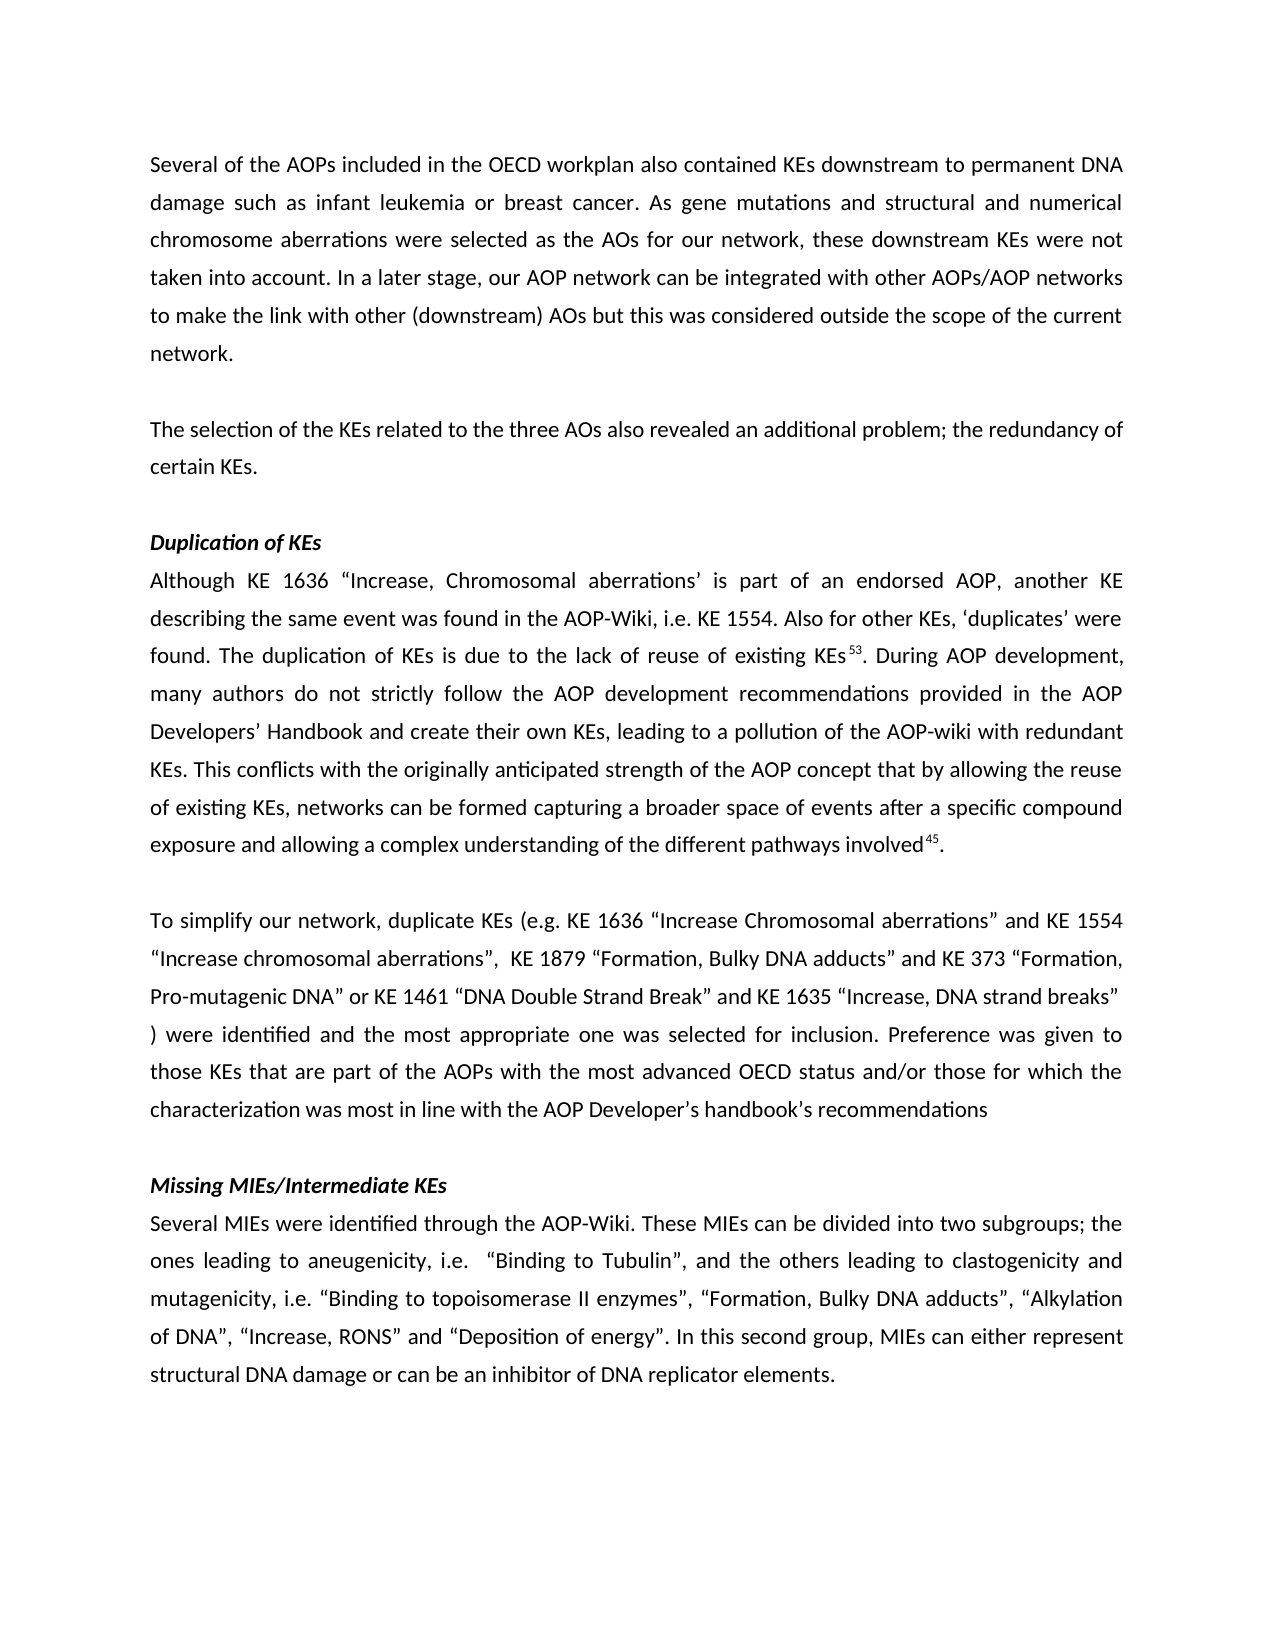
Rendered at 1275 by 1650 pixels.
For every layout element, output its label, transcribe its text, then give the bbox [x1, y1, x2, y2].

text Although KE 1636 “Increase, Chromosomal aberrations’ is part of an endorsed AOP, another KE describing the same event was found in the AOP-Wiki, i.e. KE 1554. Also for other KEs, ‘duplicates’ were found. The duplication of KEs is due to the lack of reuse of existing KEs53. During AOP development, many authors do not strictly follow the AOP development recommendations provided in the AOP Developers’ Handbook and create their own KEs, leading to a pollution of the AOP-wiki with redundant KEs. This conflicts with the originally anticipated strength of the AOP concept that by allowing the reuse of existing KEs, networks can be formed capturing a broader space of events after a specific compound exposure and allowing a complex understanding of the different pathways involved45. [150, 566, 1125, 859]
text Missing MIEs/Intermediate KEs [150, 1171, 1125, 1199]
text Several of the AOPs included in the OECD workplan also contained KEs downstream to permanent DNA damage such as infant leukemia or breast cancer. As gene mutations and structural and numerical chromosome aberrations were selected as the AOs for our network, these downstream KEs were not taken into account. In a later stage, our AOP network can be integrated with other AOPs/AOP networks to make the link with other (downstream) AOs but this was considered outside the scope of the current network. [150, 150, 1125, 367]
text Duplication of KEs [150, 528, 1125, 556]
text ) were identified and the most appropriate one was selected for inclusion. Preference was given to those KEs that are part of the AOPs with the most advanced OECD status and/or those for which the characterization was most in line with the AOP Developer’s handbook’s recommendations [150, 1020, 1125, 1123]
text To simplify our network, duplicate KEs (e.g. KE 1636 “Increase Chromosomal aberrations” and KE 1554 “Increase chromosomal aberrations”, KE 1879 “Formation, Bulky DNA adducts” and KE 373 “Formation, Pro-mutagenic DNA” or KE 1461 “DNA Double Strand Break” and KE 1635 “Increase, DNA strand breaks” [150, 906, 1125, 1010]
text The selection of the KEs related to the three AOs also revealed an additional problem; the redundancy of certain KEs. [150, 415, 1125, 481]
text Several MIEs were identified through the AOP-Wiki. These MIEs can be divided into two subgroups; the ones leading to aneugenicity, i.e. “Binding to Tubulin”, and the others leading to clastogenicity and mutagenicity, i.e. “Binding to topoisomerase II enzymes”, “Formation, Bulky DNA adducts”, “Alkylation of DNA”, “Increase, RONS” and “Deposition of energy”. In this second group, MIEs can either represent structural DNA damage or can be an inhibitor of DNA replicator elements. [150, 1209, 1125, 1388]
